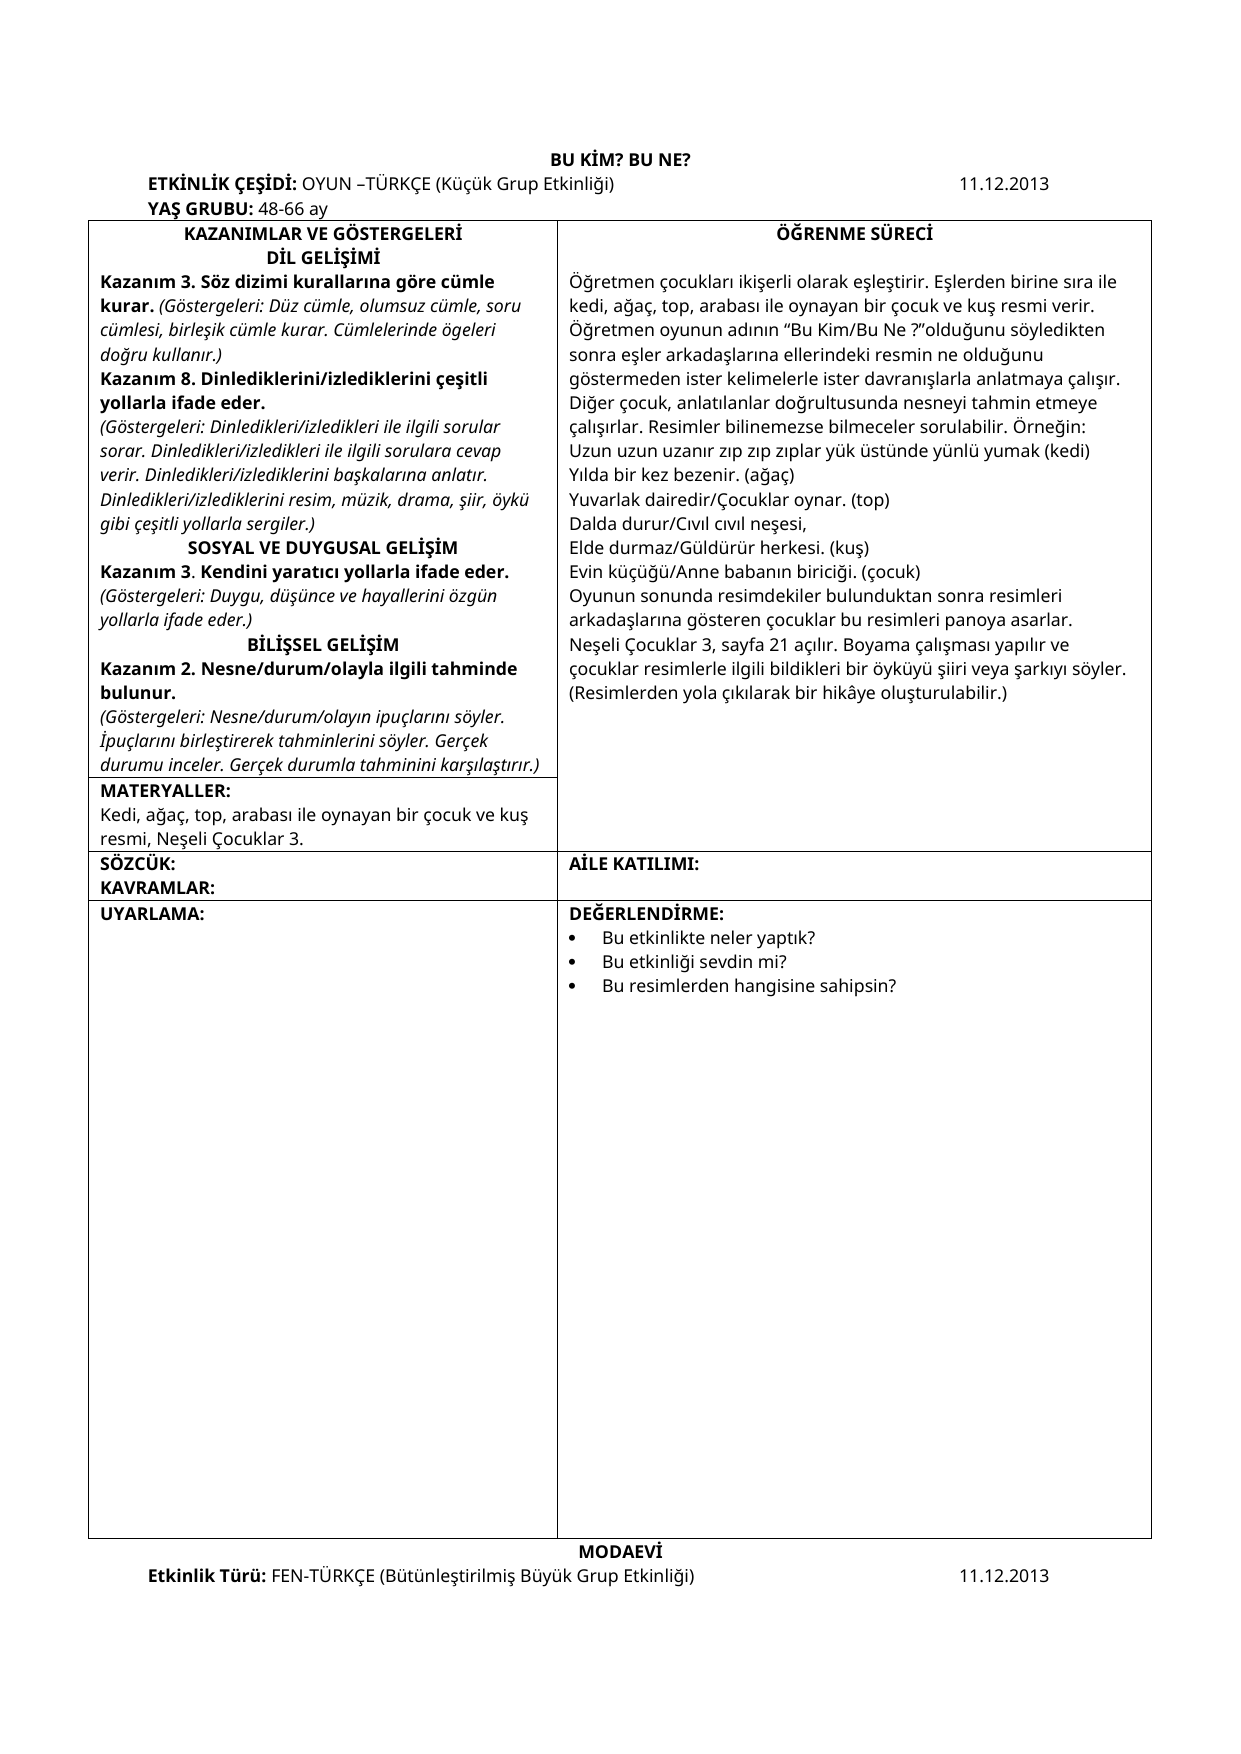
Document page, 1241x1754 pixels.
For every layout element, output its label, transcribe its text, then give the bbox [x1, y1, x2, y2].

text YAŞ GRUBU: 48-66 ay [148, 196, 1093, 220]
text Etkinlik Türü: FEN-TÜRKÇE (Bütünleştirilmiş Büyük Grup Etkinliği) 11.12.2013 [148, 1563, 1093, 1588]
table_header KAZANIMLAR VE GÖSTERGELERİ DİL GELİŞİMİ Kazanım 3. Söz dizimi kurallarına göre cümle kurar. (Göstergeleri: Düz cümle, olumsuz cümle, soru cümlesi, birleşik cümle kurar. Cümlelerinde ögeleri doğru kullanır.) Kazanım 8. Dinlediklerini/izlediklerini çeşitli yollarla ifade eder. (Göstergeleri: Dinledikleri/izledikleri ile ilgili sorular sorar. Dinledikleri/izledikleri ile ilgili sorulara cevap verir. Dinledikleri/izlediklerini başkalarına anlatır. Dinledikleri/izlediklerini resim, müzik, drama, şiir, öykü gibi çeşitli yollarla sergiler.) SOSYAL VE DUYGUSAL GELİŞİM Kazanım 3. Kendini yaratıcı yollarla ifade eder. (Göstergeleri: Duygu, düşünce ve hayallerini özgün yollarla ifade eder.) BİLİŞSEL GELİŞİM Kazanım 2. Nesne/durum/olayla ilgili tahminde bulunur. (Göstergeleri: Nesne/durum/olayın ipuçlarını söyler. İpuçlarını birleştirerek tahminlerini söyler. Gerçek durumu inceler. Gerçek durumla tahminini karşılaştırır.) [89, 221, 557, 777]
table_header ÖĞRENME SÜRECİ Öğretmen çocukları ikişerli olarak eşleştirir. Eşlerden birine sıra ile kedi, ağaç, top, arabası ile oynayan bir çocuk ve kuş resmi verir. Öğretmen oyunun adının “Bu Kim/Bu Ne ?”olduğunu söyledikten sonra eşler arkadaşlarına ellerindeki resmin ne olduğunu göstermeden ister kelimelerle ister davranışlarla anlatmaya çalışır. Diğer çocuk, anlatılanlar doğrultusunda nesneyi tahmin etmeye çalışırlar. Resimler bilinemezse bilmeceler sorulabilir. Örneğin: Uzun uzun uzanır zıp zıp zıplar yük üstünde yünlü yumak (kedi) Yılda bir kez bezenir. (ağaç) Yuvarlak dairedir/Çocuklar oynar. (top) Dalda durur/Cıvıl cıvıl neşesi, Elde durmaz/Güldürür herkesi. (kuş) Evin küçüğü/Anne babanın biriciği. (çocuk) Oyunun sonunda resimdekiler bulunduktan sonra resimleri arkadaşlarına gösteren çocuklar bu resimleri panoya asarlar. Neşeli Çocuklar 3, sayfa 21 açılır. Boyama çalışması yapılır ve çocuklar resimlerle ilgili bildikleri bir öyküyü şiiri veya şarkıyı söyler. (Resimlerden yola çıkılarak bir hikâye oluşturulabilir.) [558, 221, 1151, 851]
text ETKİNLİK ÇEŞİDİ: OYUN –TÜRKÇE (Küçük Grup Etkinliği) 11.12.2013 [148, 172, 1093, 196]
table_cell MATERYALLER: Kedi, ağaç, top, arabası ile oynayan bir çocuk ve kuş resmi, Neşeli Çocuklar 3. [89, 778, 557, 851]
table_cell AİLE KATILIMI: [558, 852, 1151, 900]
text BU KİM? BU NE? [148, 148, 1093, 172]
table_cell DEĞERLENDİRME: Bu etkinlikte neler yaptık? Bu etkinliği sevdin mi? Bu resimlerden hangisine sahipsin? [558, 901, 1151, 1538]
table_cell UYARLAMA: [89, 901, 557, 1538]
table_cell SÖZCÜK: KAVRAMLAR: [89, 852, 557, 900]
text MODAEVİ [148, 1539, 1093, 1563]
